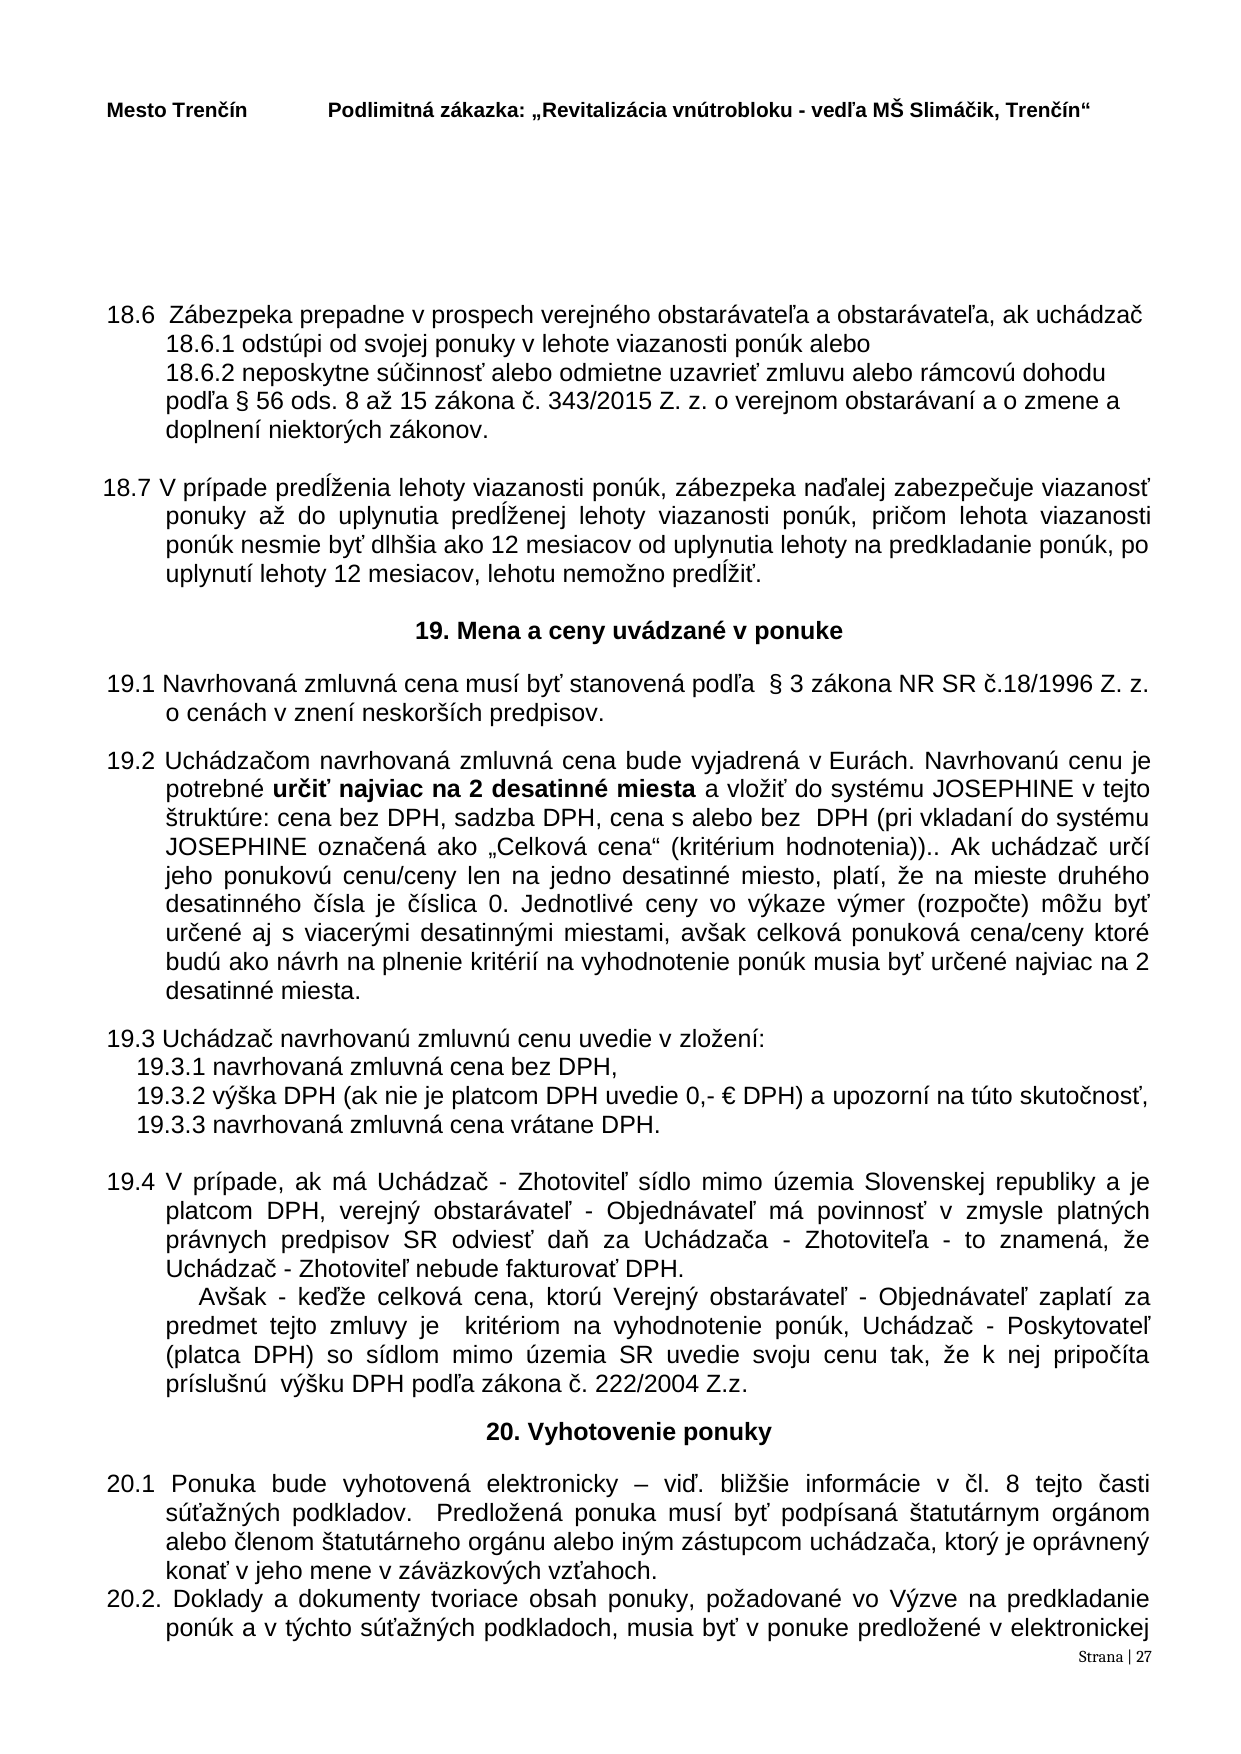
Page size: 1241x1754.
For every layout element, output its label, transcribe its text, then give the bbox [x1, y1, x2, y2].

text Avšak - keďže celková cena, ktorú Verejný obstarávateľ - Objednávateľ zaplatí za predmet tejto zmluvy je kritériom na vyhodnotenie ponúk, Uchádzač - Poskytovateľ (platca DPH) so sídlom mimo územia SR uvedie svoju cenu tak, že k nej pripočíta príslušnú výšku DPH podľa zákona č. 222/2004 Z.z. [106, 1282, 1152, 1397]
text 19.1 Navrhovaná zmluvná cena musí byť stanovená podľa § 3 zákona NR SR č.18/1996 Z. z. o cenách v znení neskorších predpisov. [106, 669, 1152, 727]
text 18.6.2 neposkytne súčinnosť alebo odmietne uzavrieť zmluvu alebo rámcovú dohodu podľa § 56 ods. 8 až 15 zákona č. 343/2015 Z. z. o verejnom obstarávaní a o zmene a doplnení niektorých zákonov. [165, 357, 1152, 444]
text 19.3 Uchádzač navrhovanú zmluvnú cenu uvedie v zložení: [106, 1024, 1152, 1052]
text 19.4 V prípade, ak má Uchádzač - Zhotoviteľ sídlo mimo územia Slovenskej republiky a je platcom DPH, verejný obstarávateľ - Objednávateľ má povinnosť v zmysle platných právnych predpisov SR odviesť daň za Uchádzača - Zhotoviteľa - to znamená, že Uchádzač - Zhotoviteľ nebude fakturovať DPH. [106, 1167, 1152, 1282]
text 19.3.1 navrhovaná zmluvná cena bez DPH, [136, 1052, 1152, 1081]
text 19.3.3 navrhovaná zmluvná cena vrátane DPH. [136, 1110, 1152, 1139]
text 19.2 Uchádzačom navrhovaná zmluvná cena bude vyjadrená v Eurách. Navrhovanú cenu je potrebné určiť najviac na 2 desatinné miesta a vložiť do systému JOSEPHINE v tejto štruktúre: cena bez DPH, sadzba DPH, cena s alebo bez DPH (pri vkladaní do systému JOSEPHINE označená ako „Celková cena“ (kritérium hodnotenia)).. Ak uchádzač určí jeho ponukovú cenu/ceny len na jedno desatinné miesto, platí, že na mieste druhého desatinného čísla je číslica 0. Jednotlivé ceny vo výkaze výmer (rozpočte) môžu byť určené aj s viacerými desatinnými miestami, avšak celková ponuková cena/ceny ktoré budú ako návrh na plnenie kritérií na vyhodnotenie ponúk musia byť určené najviac na 2 desatinné miesta. [106, 746, 1152, 1004]
text 18.7 V prípade predĺženia lehoty viazanosti ponúk, zábezpeka naďalej zabezpečuje viazanosť ponuky až do uplynutia predĺženej lehoty viazanosti ponúk, pričom lehota viazanosti ponúk nesmie byť dlhšia ako 12 mesiacov od uplynutia lehoty na predkladanie ponúk, po uplynutí lehoty 12 mesiacov, lehotu nemožno predĺžiť. [102, 472, 1152, 587]
text 18.6.1 odstúpi od svojej ponuky v lehote viazanosti ponúk alebo [165, 329, 1152, 357]
text 20.1 Ponuka bude vyhotovená elektronicky – viď. bližšie informácie v čl. 8 tejto časti súťažných podkladov. Predložená ponuka musí byť podpísaná štatutárnym orgánom alebo členom štatutárneho orgánu alebo iným zástupcom uchádzača, ktorý je oprávnený konať v jeho mene v záväzkových vzťahoch. [106, 1469, 1152, 1584]
subtitle 19. Mena a ceny uvádzané v ponuke [106, 616, 1152, 645]
subtitle 20. Vyhotovenie ponuky [106, 1417, 1152, 1445]
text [106, 1584, 1152, 1642]
text 18.6 Zábezpeka prepadne v prospech verejného obstarávateľa a obstarávateľa, ak uchádzač [106, 300, 1152, 329]
text 19.3.2 výška DPH (ak nie je platcom DPH uvedie 0,- € DPH) a upozorní na túto skutočnosť, [136, 1081, 1152, 1110]
